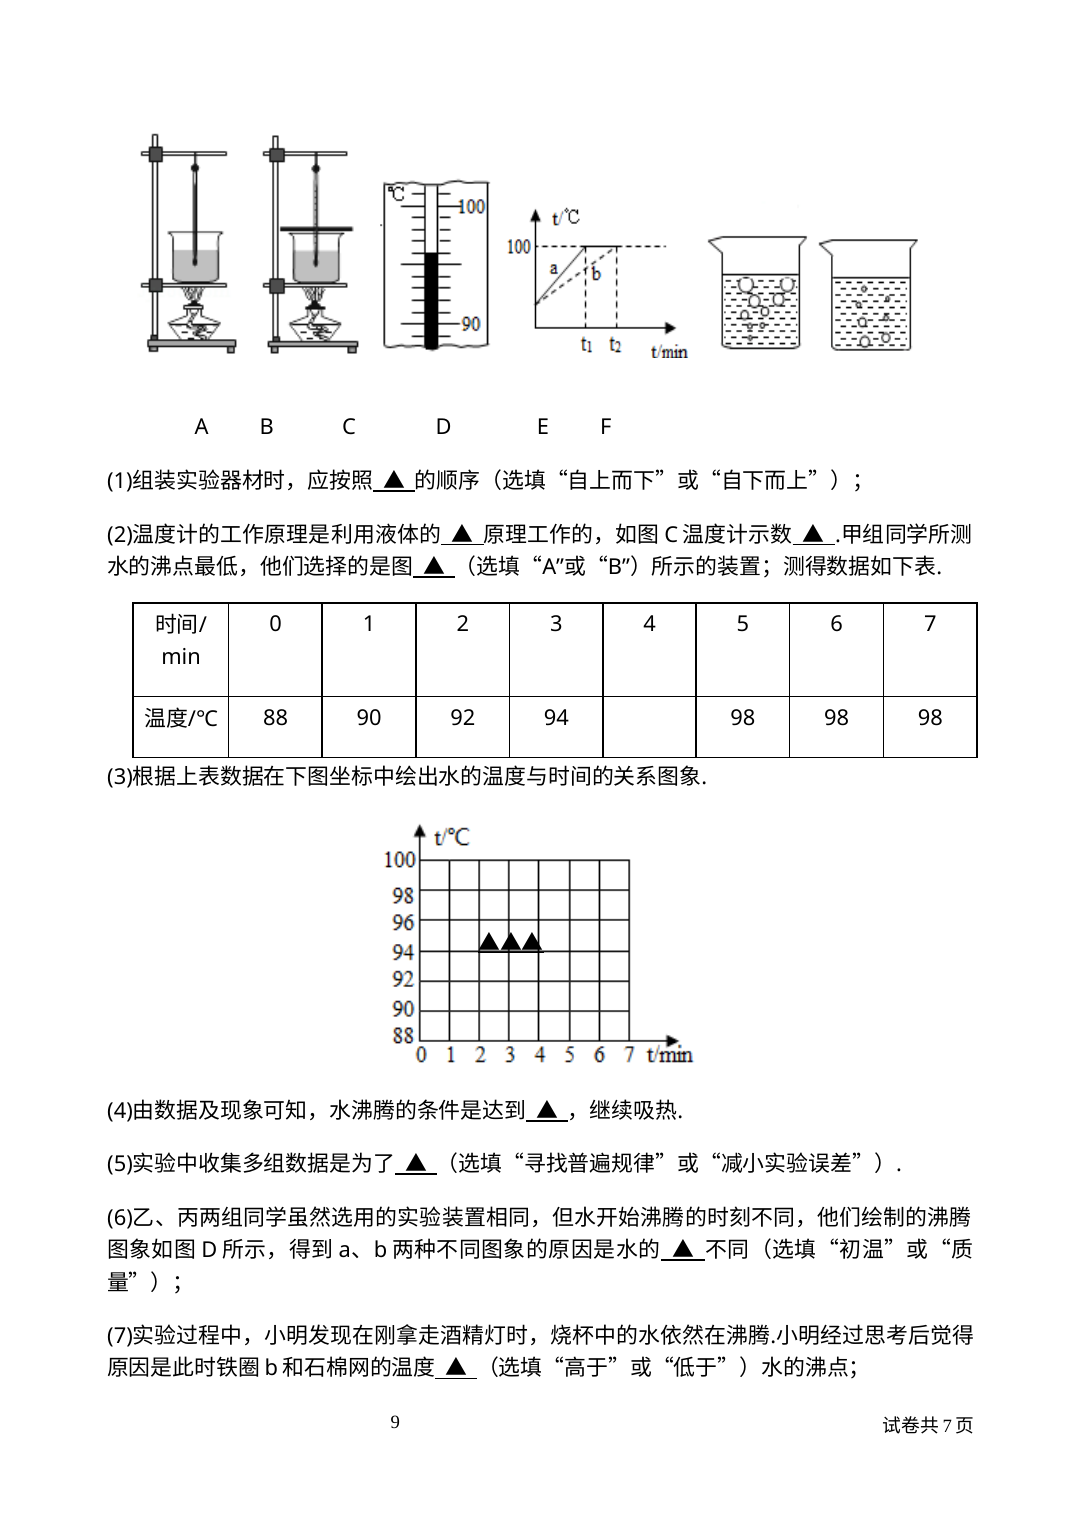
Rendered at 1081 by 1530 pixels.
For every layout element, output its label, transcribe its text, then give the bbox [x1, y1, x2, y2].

table_header 4 [604, 604, 695, 696]
text (5)实验中收集多组数据是为了 ▲ （选填“寻找普遍规律”或“减小实验误差”）. [107, 1146, 974, 1178]
table_header 3 [510, 604, 602, 696]
table_header 5 [697, 604, 789, 696]
text (1)组装实验器材时，应按照 ▲ 的顺序（选填“自上而下”或“自下而上”）； [107, 463, 974, 495]
table_header 6 [790, 604, 883, 696]
table_cell 温度/℃ [134, 697, 228, 757]
table_cell 98 [884, 697, 976, 757]
text (6)乙、丙两组同学虽然选用的实验装置相同，但水开始沸腾的时刻不同，他们绘制的沸腾图象如图D所示，得到a、b两种不同图象的原因是水的 ▲ 不同（选填“初温”或“质量”）； [107, 1199, 974, 1297]
table_cell [604, 697, 695, 757]
picture [135, 128, 364, 358]
table_cell 92 [417, 697, 509, 757]
table_header 1 [323, 604, 415, 696]
text A B C D E F [107, 409, 974, 442]
table_cell 98 [790, 697, 883, 757]
table_header 0 [229, 604, 321, 696]
text (7)实验过程中，小明发现在刚拿走酒精灯时，烧杯中的水依然在沸腾.小明经过思考后觉得原因是此时铁圈b和石棉网的温度 ▲ （选填“高于”或“低于”）水的沸点； [107, 1318, 974, 1383]
table_cell 94 [510, 697, 602, 757]
picture [505, 144, 922, 358]
table_cell 90 [323, 697, 415, 757]
picture [382, 811, 699, 1068]
table_header 时间/min [134, 604, 228, 696]
text (3)根据上表数据在下图坐标中绘出水的温度与时间的关系图象. [107, 758, 974, 791]
table_cell 98 [697, 697, 789, 757]
table_cell 88 [229, 697, 321, 757]
picture [380, 162, 495, 358]
table_header 2 [417, 604, 509, 696]
table_header 7 [884, 604, 976, 696]
text (4)由数据及现象可知，水沸腾的条件是达到 ▲ ，继续吸热. [107, 1093, 974, 1125]
text (2)温度计的工作原理是利用液体的 ▲ 原理工作的，如图C温度计示数 ▲ .甲组同学所测水的沸点最低，他们选择的是图 ▲ （选填“A”或“B”）所示的装置；测得数据如下表. [107, 516, 974, 581]
